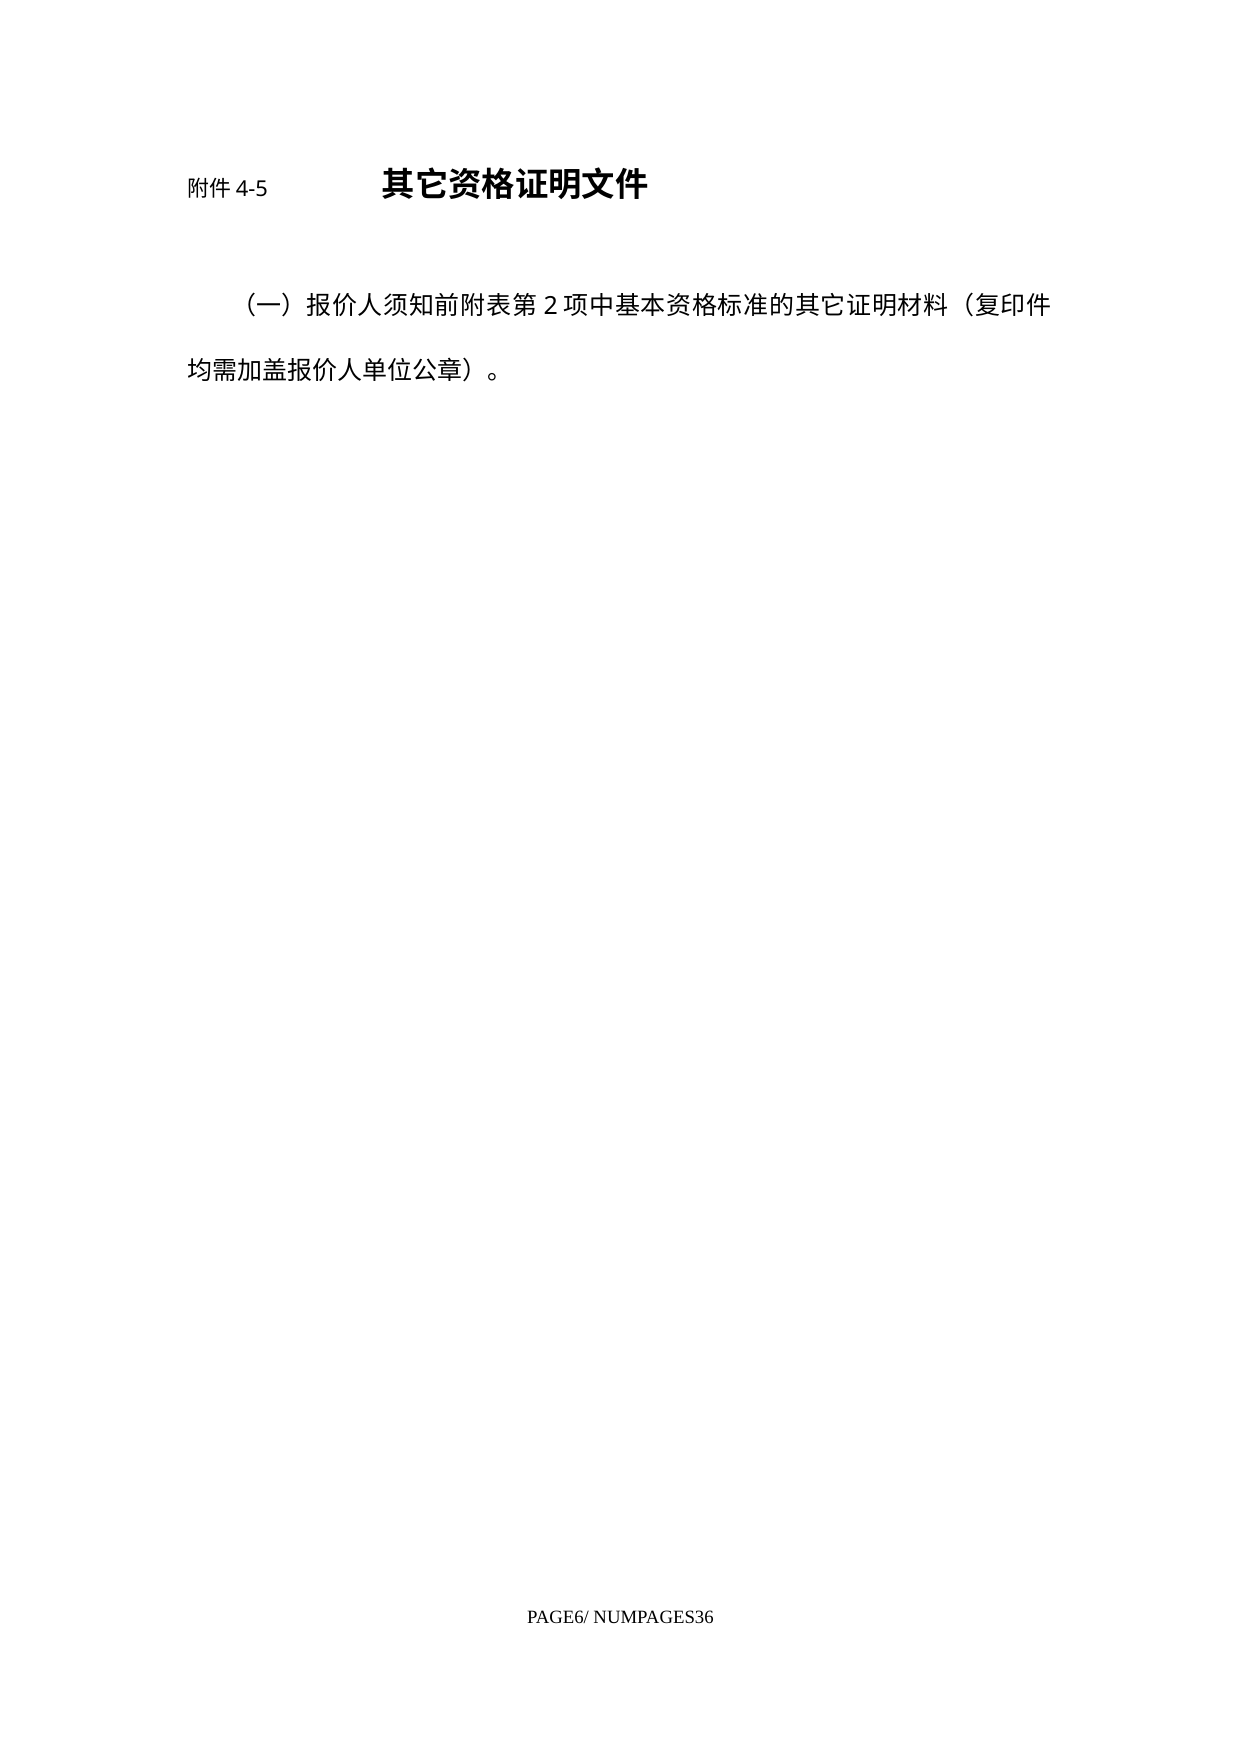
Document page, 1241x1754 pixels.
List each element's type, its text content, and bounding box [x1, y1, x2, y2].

list 报价人须知前附表第2项中基本资格标准的其它证明材料（复印件均需加盖报价人单位公章）。 [187, 271, 1053, 401]
text 附件4-5 其它资格证明文件 [187, 160, 1053, 206]
